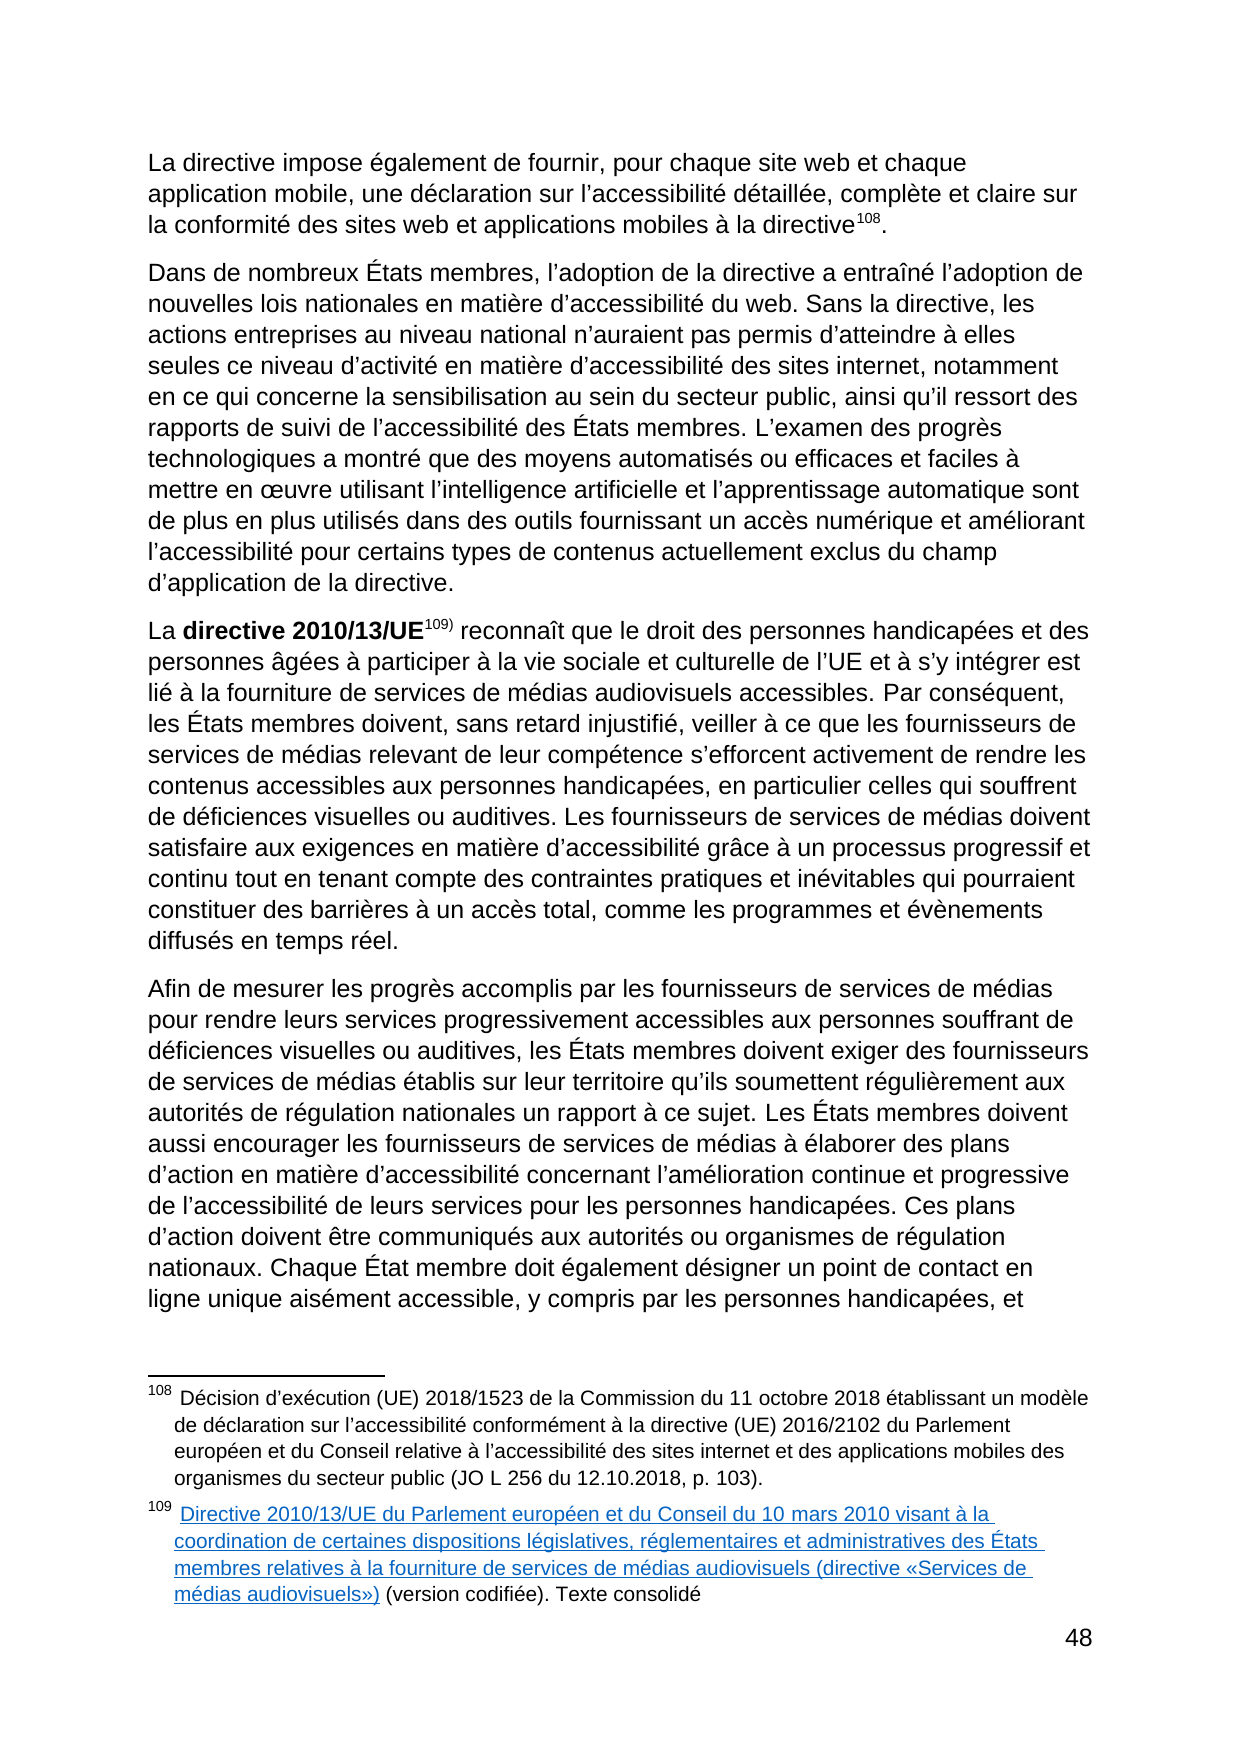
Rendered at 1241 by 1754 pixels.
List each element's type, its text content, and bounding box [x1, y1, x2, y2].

text La directive impose également de fournir, pour chaque site web et chaque application mobile, une déclaration sur l’accessibilité détaillée, complète et claire sur la conformité des sites web et applications mobiles à la directive. [148, 148, 1092, 238]
text Dans de nombreux États membres, l’adoption de la directive a entraîné l’adoption de nouvelles lois nationales en matière d’accessibilité du web. Sans la directive, les actions entreprises au niveau national n’auraient pas permis d’atteindre à elles seules ce niveau d’activité en matière d’accessibilité des sites internet, notamment en ce qui concerne la sensibilisation au sein du secteur public, ainsi qu’il ressort des rapports de suivi de l’accessibilité des États membres. L’examen des progrès technologiques a montré que des moyens automatisés ou efficaces et faciles à mettre en œuvre utilisant l’intelligence artificielle et l’apprentissage automatique sont de plus en plus utilisés dans des outils fournissant un accès numérique et améliorant l’accessibilité pour certains types de contenus actuellement exclus du champ d’application de la directive. [148, 257, 1092, 597]
text La directive 2010/13/UE) reconnaît que le droit des personnes handicapées et des personnes âgées à participer à la vie sociale et culturelle de l’UE et à s’y intégrer est lié à la fourniture de services de médias audiovisuels accessibles. Par conséquent, les États membres doivent, sans retard injustifié, veiller à ce que les fournisseurs de services de médias relevant de leur compétence s’efforcent activement de rendre les contenus accessibles aux personnes handicapées, en particulier celles qui souffrent de déficiences visuelles ou auditives. Les fournisseurs de services de médias doivent satisfaire aux exigences en matière d’accessibilité grâce à un processus progressif et continu tout en tenant compte des contraintes pratiques et inévitables qui pourraient constituer des barrières à un accès total, comme les programmes et évènements diffusés en temps réel. [148, 616, 1092, 955]
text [148, 974, 1092, 1313]
